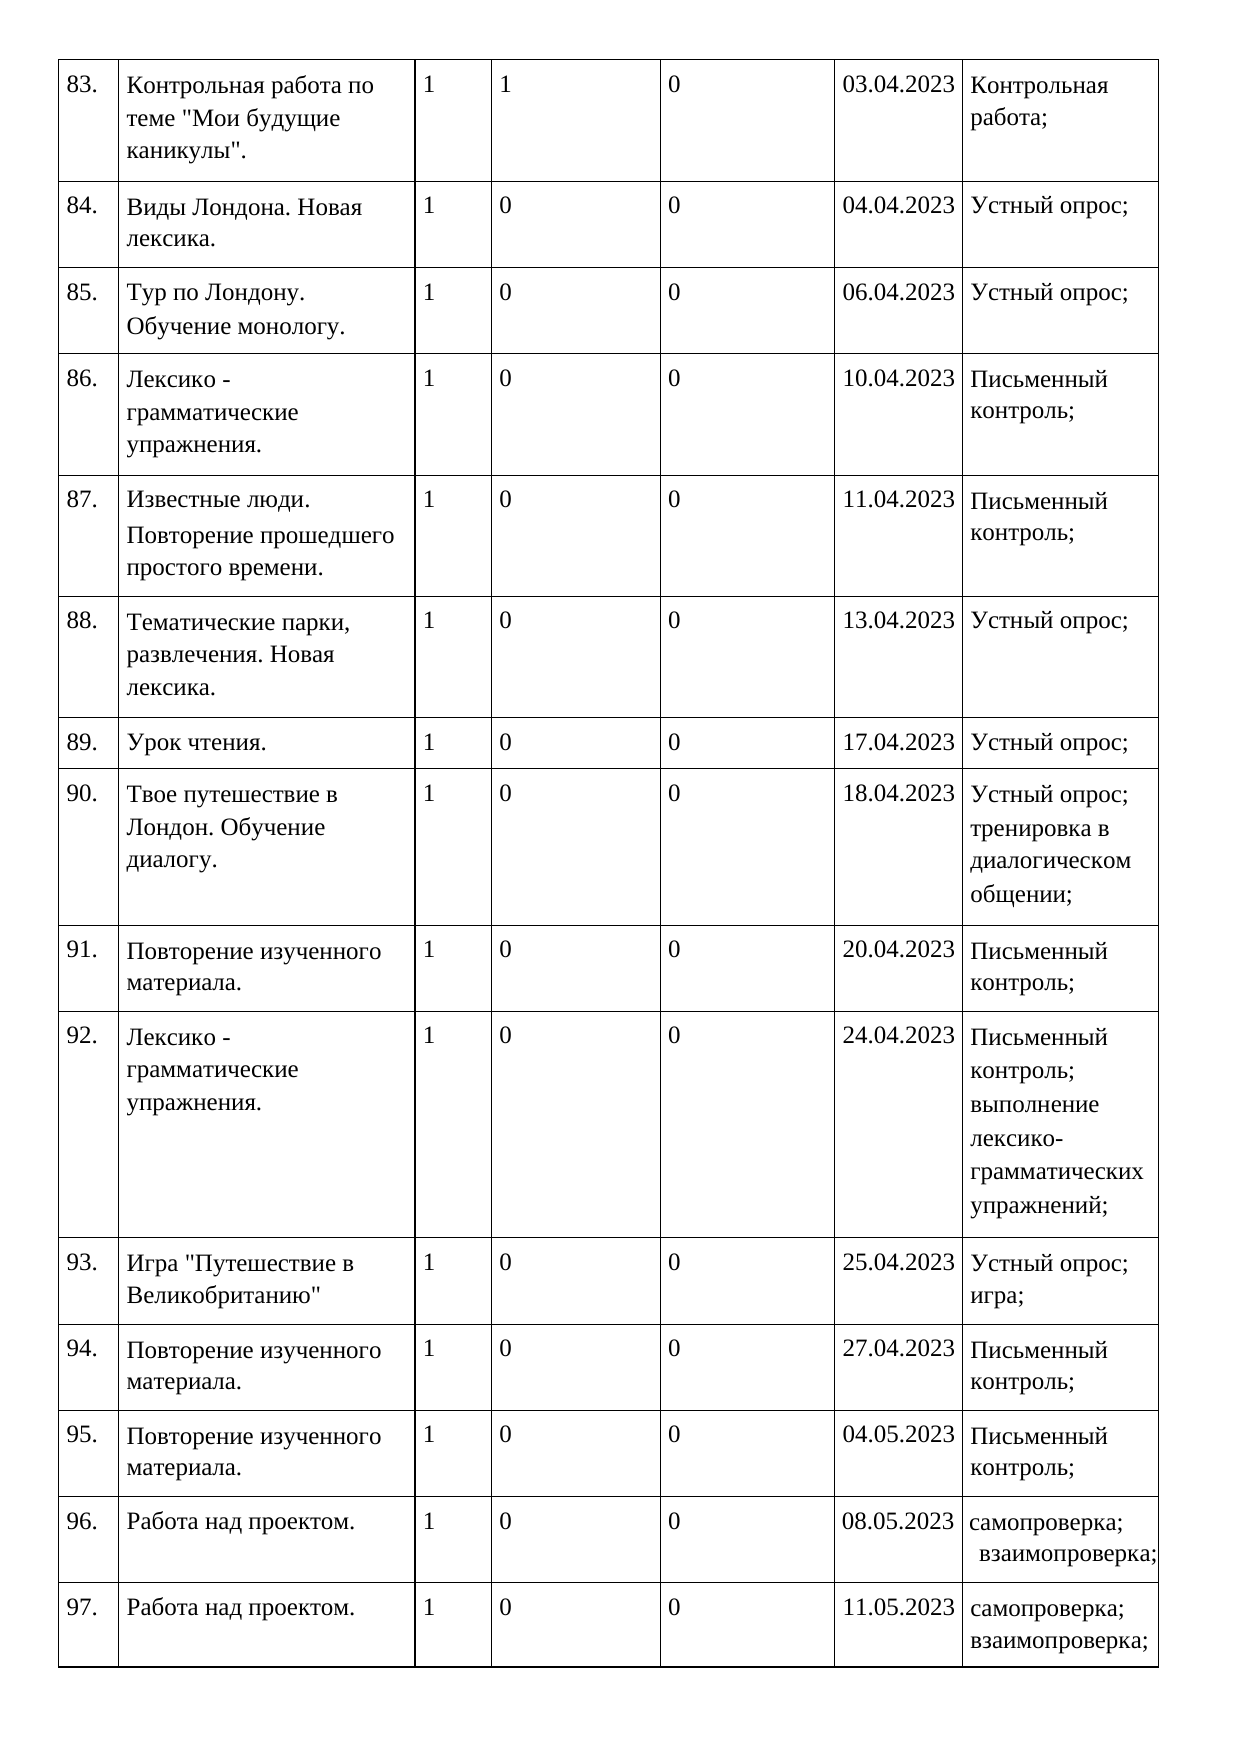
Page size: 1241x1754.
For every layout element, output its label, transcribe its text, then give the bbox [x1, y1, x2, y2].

table_cell 17.04.2023 [835, 718, 962, 768]
table_cell Письменный контроль; [963, 1325, 1158, 1410]
table_cell 0 [492, 1497, 660, 1582]
table_cell 11.05.2023 [835, 1583, 962, 1666]
table_cell 0 [492, 769, 660, 924]
table_cell Устный опрос; игра; [963, 1238, 1158, 1323]
table_cell 1 [416, 1583, 491, 1666]
table_cell 0 [661, 769, 834, 924]
table_header Контрольная работа по теме "Мои будущие каникулы". [119, 60, 414, 181]
table_cell Твое путешествие в Лондон. Обучение диалогу. [119, 769, 414, 924]
table_header Контрольная работа; [963, 60, 1158, 181]
table_header 1 [492, 60, 660, 181]
table_cell Письменный контроль; [963, 1411, 1158, 1496]
table_header 1 [416, 60, 491, 181]
table_cell Лексико - грамматические упражнения. [119, 354, 414, 474]
table_cell 91. [59, 926, 118, 1011]
table_cell 97. [59, 1583, 118, 1666]
table_cell 93. [59, 1238, 118, 1323]
table_cell 08.05.2023 [835, 1497, 962, 1582]
table_cell 1 [416, 182, 491, 267]
table_cell 92. [59, 1012, 118, 1237]
table_cell 0 [492, 597, 660, 717]
table_header 0 [661, 60, 834, 181]
table_header 03.04.2023 [835, 60, 962, 181]
table_cell 10.04.2023 [835, 354, 962, 474]
table_cell 85. [59, 268, 118, 353]
table_cell 0 [661, 1583, 834, 1666]
table_cell 04.04.2023 [835, 182, 962, 267]
table_cell 0 [492, 1583, 660, 1666]
table_cell Письменный контроль; [963, 926, 1158, 1011]
table_cell 0 [661, 182, 834, 267]
table_cell Виды Лондона. Новая лексика. [119, 182, 414, 267]
table_cell 1 [416, 476, 491, 596]
table_cell 95. [59, 1411, 118, 1496]
table_cell 13.04.2023 [835, 597, 962, 717]
table_cell 87. [59, 476, 118, 596]
table_cell 11.04.2023 [835, 476, 962, 596]
table_cell 0 [661, 1497, 834, 1582]
table_cell 0 [661, 1012, 834, 1237]
table_cell Повторение изученного материала. [119, 1325, 414, 1410]
table_cell Устный опрос; [963, 182, 1158, 267]
table_cell 1 [416, 718, 491, 768]
table_cell 1 [416, 926, 491, 1011]
table_cell 96. [59, 1497, 118, 1582]
table_cell 1 [416, 268, 491, 353]
table_cell Повторение изученного материала. [119, 1411, 414, 1496]
table_cell самопроверка; взаимопроверка; [963, 1583, 1158, 1666]
table_cell 1 [416, 1238, 491, 1323]
table_cell 90. [59, 769, 118, 924]
table_cell 0 [661, 1411, 834, 1496]
table_cell 0 [661, 597, 834, 717]
table_cell 20.04.2023 [835, 926, 962, 1011]
table_cell 0 [661, 354, 834, 474]
table_cell Известные люди. Повторение прошедшего простого времени. [119, 476, 414, 596]
table_cell 04.05.2023 [835, 1411, 962, 1496]
table_cell 1 [416, 1411, 491, 1496]
table_cell 88. [59, 597, 118, 717]
table_cell 0 [492, 354, 660, 474]
table_cell Работа над проектом. [119, 1497, 414, 1582]
table_cell 89. [59, 718, 118, 768]
table_cell 0 [492, 182, 660, 267]
table_cell 86. [59, 354, 118, 474]
table_cell Письменный контроль; выполнение лексико- грамматических упражнений; [963, 1012, 1158, 1237]
table_cell 94. [59, 1325, 118, 1410]
table_cell 18.04.2023 [835, 769, 962, 924]
table_cell 1 [416, 1012, 491, 1237]
table_header 83. [59, 60, 118, 181]
table_cell 1 [416, 1325, 491, 1410]
table_cell Повторение изученного материала. [119, 926, 414, 1011]
table_cell Тур по Лондону. Обучение монологу. [119, 268, 414, 353]
table_cell 0 [661, 268, 834, 353]
table_cell 0 [661, 718, 834, 768]
table_cell Тематические парки, развлечения. Новая лексика. [119, 597, 414, 717]
table_cell 0 [492, 1325, 660, 1410]
table_cell 0 [661, 1238, 834, 1323]
table_cell 0 [661, 1325, 834, 1410]
table_cell Устный опрос; тренировка в диалогическом общении; [963, 769, 1158, 924]
table_cell Устный опрос; [963, 597, 1158, 717]
table_cell самопроверка; взаимопроверка; [963, 1497, 1158, 1582]
table_cell Устный опрос; [963, 268, 1158, 353]
table_cell 0 [661, 926, 834, 1011]
table_cell 0 [492, 926, 660, 1011]
table_cell 06.04.2023 [835, 268, 962, 353]
table_cell Работа над проектом. [119, 1583, 414, 1666]
table_cell 25.04.2023 [835, 1238, 962, 1323]
table_cell 1 [416, 354, 491, 474]
table_cell 24.04.2023 [835, 1012, 962, 1237]
table_cell Устный опрос; [963, 718, 1158, 768]
table_cell 0 [661, 476, 834, 596]
table_cell 1 [416, 769, 491, 924]
table_cell 1 [416, 597, 491, 717]
table_cell 0 [492, 718, 660, 768]
table_cell 0 [492, 268, 660, 353]
table_cell 0 [492, 1012, 660, 1237]
table_cell Урок чтения. [119, 718, 414, 768]
table_cell 27.04.2023 [835, 1325, 962, 1410]
table_cell 0 [492, 1238, 660, 1323]
table_cell 84. [59, 182, 118, 267]
table_cell 1 [416, 1497, 491, 1582]
table_cell Игра "Путешествие в Великобританию" [119, 1238, 414, 1323]
table_cell 0 [492, 476, 660, 596]
table_cell Лексико - грамматические упражнения. [119, 1012, 414, 1237]
table_cell Письменный контроль; [963, 354, 1158, 474]
table_cell 0 [492, 1411, 660, 1496]
table_cell Письменный контроль; [963, 476, 1158, 596]
